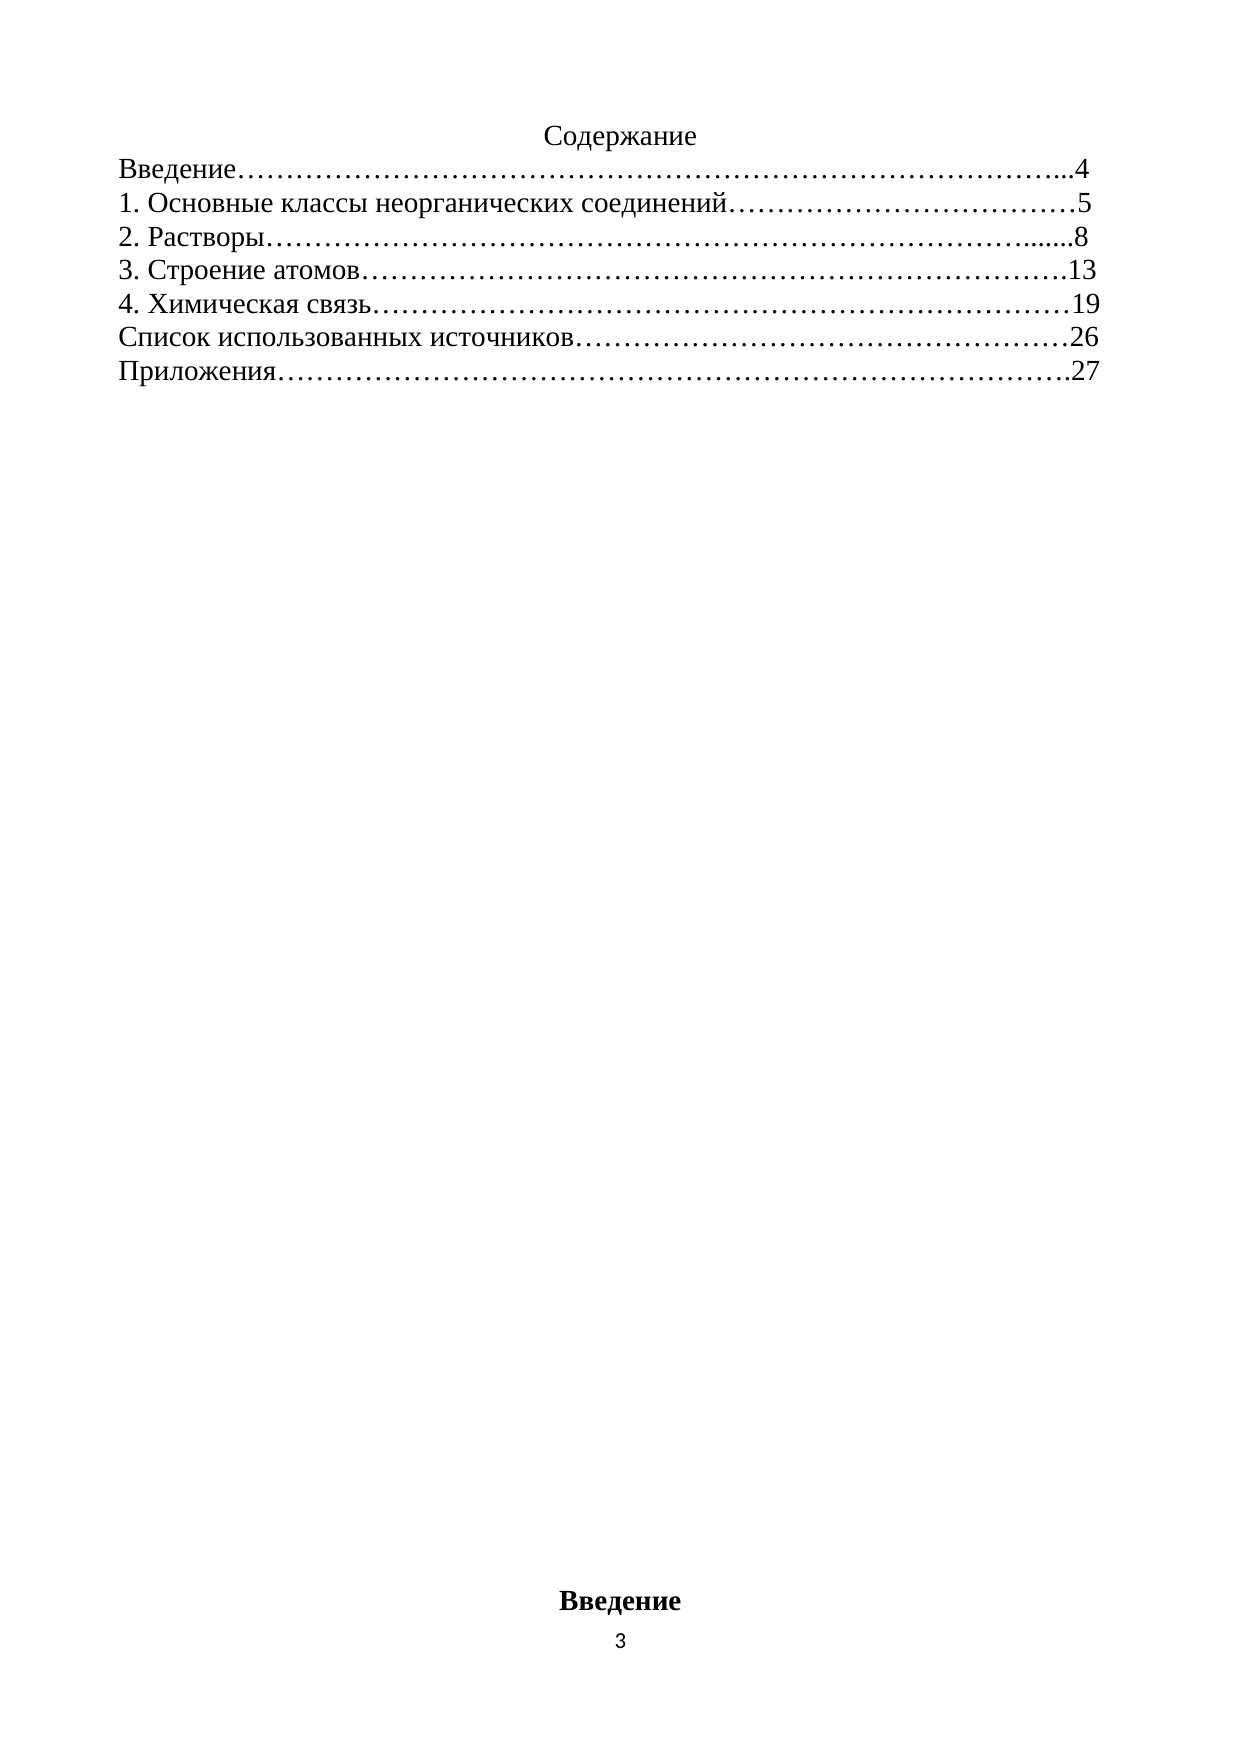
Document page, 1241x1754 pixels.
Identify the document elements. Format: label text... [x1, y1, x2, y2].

text Введение [118, 1583, 1122, 1616]
text Введение…………………………………………………………………………...4 [118, 152, 1122, 185]
text 1. Основные классы неорганических соединений………………………………5 [118, 185, 1122, 219]
text 3. Строение атомов……………………………………………………………….13 [118, 252, 1122, 286]
text Список использованных источников……………………………………………26 [118, 319, 1122, 353]
text 2. Растворы…………………………………………………………………….......8 [118, 219, 1122, 252]
text Содержание [118, 118, 1122, 152]
text 4. Химическая связь………………………………………………………………19 [118, 286, 1122, 319]
text Приложения……………………………………………………………………….27 [118, 353, 1122, 386]
